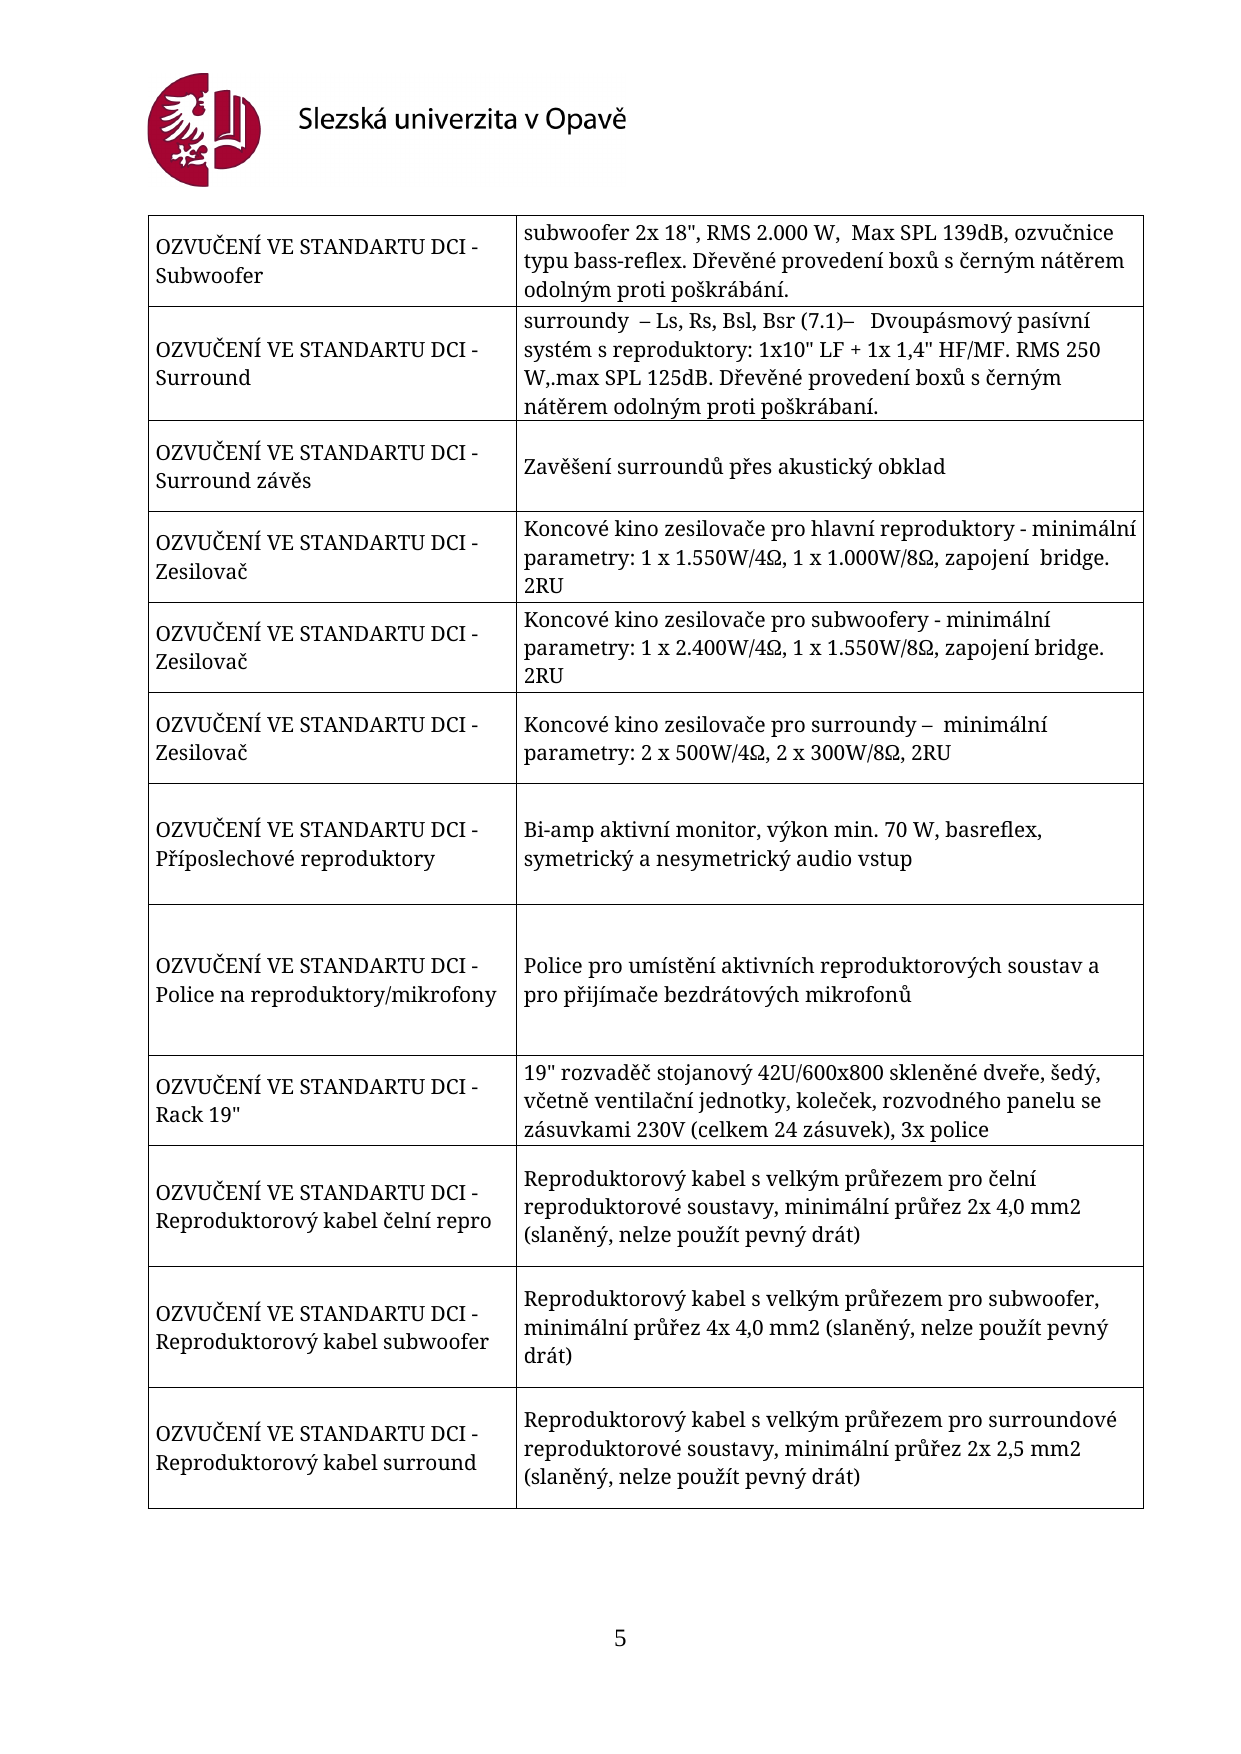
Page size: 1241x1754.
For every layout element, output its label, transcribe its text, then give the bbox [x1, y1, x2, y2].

table_cell OZVUČENÍ VE STANDARTU DCI - Police na reproduktory/mikrofony [149, 905, 516, 1055]
table_cell OZVUČENÍ VE STANDARTU DCI - Zesilovač [149, 603, 516, 692]
table_cell Koncové kino zesilovače pro hlavní reproduktory - minimální parametry: 1 x 1.550W/4Ω, 1 x 1.000W/8Ω, zapojení bridge. 2RU [517, 512, 1143, 602]
table_cell Police pro umístění aktivních reproduktorových soustav a pro přijímače bezdrátových mikrofonů [517, 905, 1143, 1055]
picture [147, 73, 626, 187]
table_cell Reproduktorový kabel s velkým průřezem pro surroundové reproduktorové soustavy, minimální průřez 2x 2,5 mm2 (slaněný, nelze použít pevný drát) [517, 1388, 1143, 1508]
table_cell surroundy – Ls, Rs, Bsl, Bsr (7.1)– Dvoupásmový pasívní systém s reproduktory: 1x10" LF + 1x 1,4" HF/MF. RMS 250 W,.max SPL 125dB. Dřevěné provedení boxů s černým nátěrem odolným proti poškrábaní. [517, 307, 1143, 420]
table_cell OZVUČENÍ VE STANDARTU DCI - Reproduktorový kabel surround [149, 1388, 516, 1508]
table_cell OZVUČENÍ VE STANDARTU DCI - Subwoofer [149, 216, 516, 306]
table_cell Bi-amp aktivní monitor, výkon min. 70 W, basreflex, symetrický a nesymetrický audio vstup [517, 784, 1143, 904]
table_cell OZVUČENÍ VE STANDARTU DCI - Zesilovač [149, 512, 516, 602]
table_cell OZVUČENÍ VE STANDARTU DCI - Surround závěs [149, 421, 516, 511]
table_cell OZVUČENÍ VE STANDARTU DCI - Reproduktorový kabel subwoofer [149, 1267, 516, 1387]
table_cell Zavěšení surroundů přes akustický obklad [517, 421, 1143, 511]
table_cell Reproduktorový kabel s velkým průřezem pro čelní reproduktorové soustavy, minimální průřez 2x 4,0 mm2 (slaněný, nelze použít pevný drát) [517, 1146, 1143, 1266]
table_cell OZVUČENÍ VE STANDARTU DCI - Surround [149, 307, 516, 420]
table_cell OZVUČENÍ VE STANDARTU DCI - Zesilovač [149, 693, 516, 783]
table_cell OZVUČENÍ VE STANDARTU DCI - Reproduktorový kabel čelní repro [149, 1146, 516, 1266]
table_cell 19" rozvaděč stojanový 42U/600x800 skleněné dveře, šedý, včetně ventilační jednotky, koleček, rozvodného panelu se zásuvkami 230V (celkem 24 zásuvek), 3x police [517, 1056, 1143, 1145]
table_cell Koncové kino zesilovače pro surroundy – minimální parametry: 2 x 500W/4Ω, 2 x 300W/8Ω, 2RU [517, 693, 1143, 783]
table_cell OZVUČENÍ VE STANDARTU DCI - Rack 19" [149, 1056, 516, 1145]
table_cell OZVUČENÍ VE STANDARTU DCI - Příposlechové reproduktory [149, 784, 516, 904]
table_cell Reproduktorový kabel s velkým průřezem pro subwoofer, minimální průřez 4x 4,0 mm2 (slaněný, nelze použít pevný drát) [517, 1267, 1143, 1387]
table_cell subwoofer 2x 18", RMS 2.000 W, Max SPL 139dB, ozvučnice typu bass-reflex. Dřevěné provedení boxů s černým nátěrem odolným proti poškrábání. [517, 216, 1143, 306]
table_cell Koncové kino zesilovače pro subwoofery - minimální parametry: 1 x 2.400W/4Ω, 1 x 1.550W/8Ω, zapojení bridge. 2RU [517, 603, 1143, 692]
